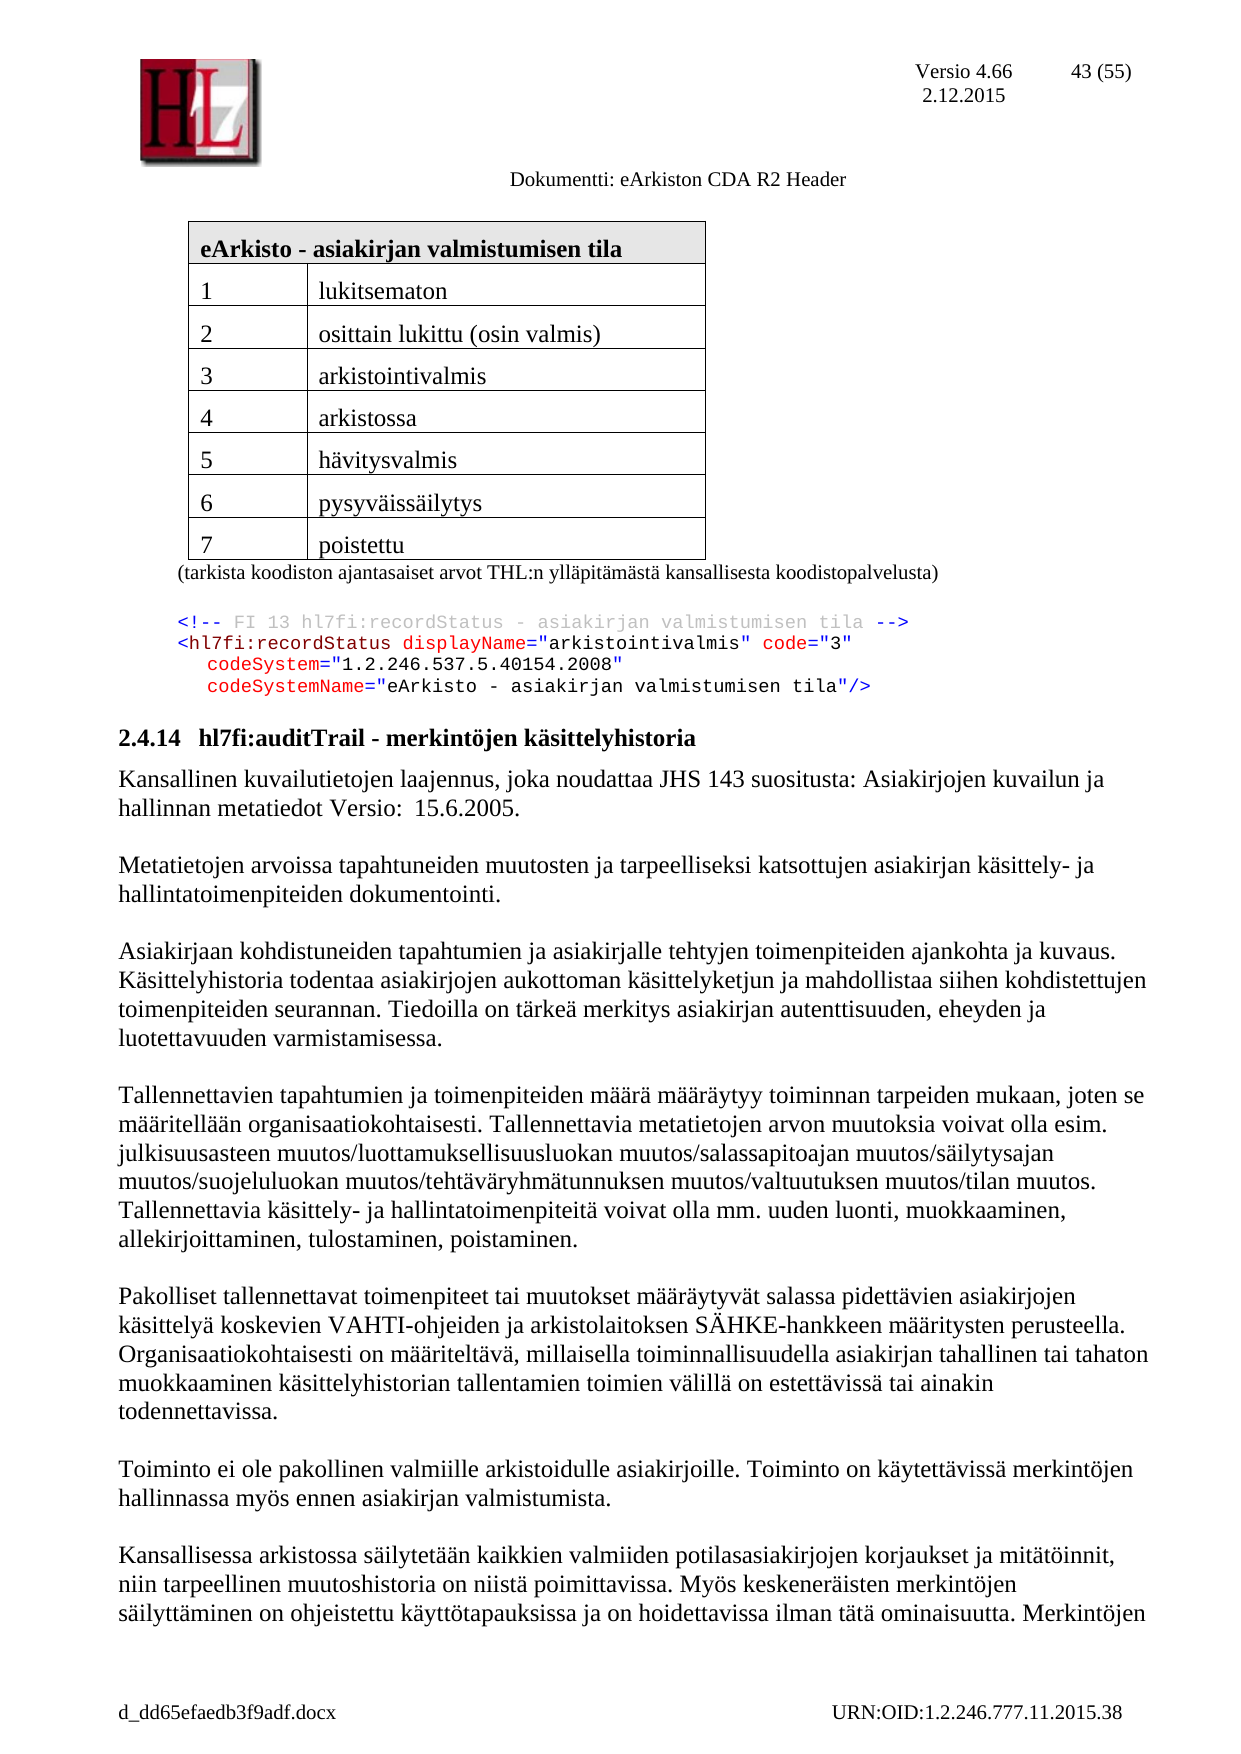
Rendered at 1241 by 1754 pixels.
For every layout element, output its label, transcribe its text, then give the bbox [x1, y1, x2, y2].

table_cell 5 [189, 433, 307, 474]
table_cell lukitsematon [308, 264, 705, 305]
table_cell 7 [189, 518, 307, 559]
subtitle hl7fi:auditTrail - merkintöjen käsittelyhistoria [118, 723, 1152, 751]
text Pakolliset tallennettavat toimenpiteet tai muutokset määräytyvät salassa pidettävien asiakirjojen käsittelyä koskevien VAHTI-ohjeiden ja arkistolaitoksen SÄHKE-hankkeen määritysten perusteella. Organisaatiokohtaisesti on määriteltävä, millaisella toiminnallisuudella asiakirjan tahallinen tai tahaton muokkaaminen käsittelyhistorian tallentamien toimien välillä on estettävissä tai ainakin todennettavissa. [118, 1281, 1152, 1425]
table_cell 4 [189, 391, 307, 432]
text <!-- FI 13 hl7fi:recordStatus - asiakirjan valmistumisen tila --> [118, 613, 1152, 634]
table_cell arkistointivalmis [308, 349, 705, 390]
text codeSystem="1.2.246.537.5.40154.2008" [177, 655, 1152, 676]
text <hl7fi:recordStatus displayName="arkistointivalmis" code="3" [118, 634, 1152, 655]
table_cell hävitysvalmis [308, 433, 705, 474]
table_header Koodisto: 1.2.246.537.5.40154.2008 eArkisto - asiakirjan valmistumisen tila [189, 222, 705, 263]
table_cell arkistossa [308, 391, 705, 432]
text (tarkista koodiston ajantasaiset arvot THL:n ylläpitämästä kansallisesta koodistopalvelusta) [148, 560, 1152, 584]
table_cell 6 [189, 475, 307, 517]
text Tallennettavien tapahtumien ja toimenpiteiden määrä määräytyy toiminnan tarpeiden mukaan, joten se määritellään organisaatiokohtaisesti. Tallennettavia metatietojen arvon muutoksia voivat olla esim. julkisuusasteen muutos/luottamuksellisuusluokan muutos/salassapitoajan muutos/säilytysajan muutos/suojeluluokan muutos/tehtäväryhmätunnuksen muutos/valtuutuksen muutos/tilan muutos. Tallennettavia käsittely- ja hallintatoimenpiteitä voivat olla mm. uuden luonti, muokkaaminen, allekirjoittaminen, tulostaminen, poistaminen. [118, 1080, 1152, 1253]
text codeSystemName="eArkisto - asiakirjan valmistumisen tila"/> [177, 676, 1152, 698]
text Asiakirjaan kohdistuneiden tapahtumien ja asiakirjalle tehtyjen toimenpiteiden ajankohta ja kuvaus. Käsittelyhistoria todentaa asiakirjojen aukottoman käsittelyketjun ja mahdollistaa siihen kohdistettujen toimenpiteiden seurannan. Tiedoilla on tärkeä merkitys asiakirjan autenttisuuden, eheyden ja luotettavuuden varmistamisessa. [118, 936, 1152, 1051]
text Toiminto ei ole pakollinen valmiille arkistoidulle asiakirjoille. Toiminto on käytettävissä merkintöjen hallinnassa myös ennen asiakirjan valmistumista. [118, 1454, 1152, 1511]
table_cell pysyväissäilytys [308, 475, 705, 517]
table_cell 2 [189, 306, 307, 347]
table_cell poistettu [308, 518, 705, 559]
picture [140, 59, 263, 167]
table_cell 3 [189, 349, 307, 390]
table_cell 1 [189, 264, 307, 305]
table_cell osittain lukittu (osin valmis) [308, 306, 705, 347]
text Kansallinen kuvailutietojen laajennus, joka noudattaa JHS 143 suositusta: Asiakirjojen kuvailun ja hallinnan metatiedot Versio: 15.6.2005. [118, 764, 1152, 821]
text Metatietojen arvoissa tapahtuneiden muutosten ja tarpeelliseksi katsottujen asiakirjan käsittely- ja hallintatoimenpiteiden dokumentointi. [118, 850, 1152, 908]
